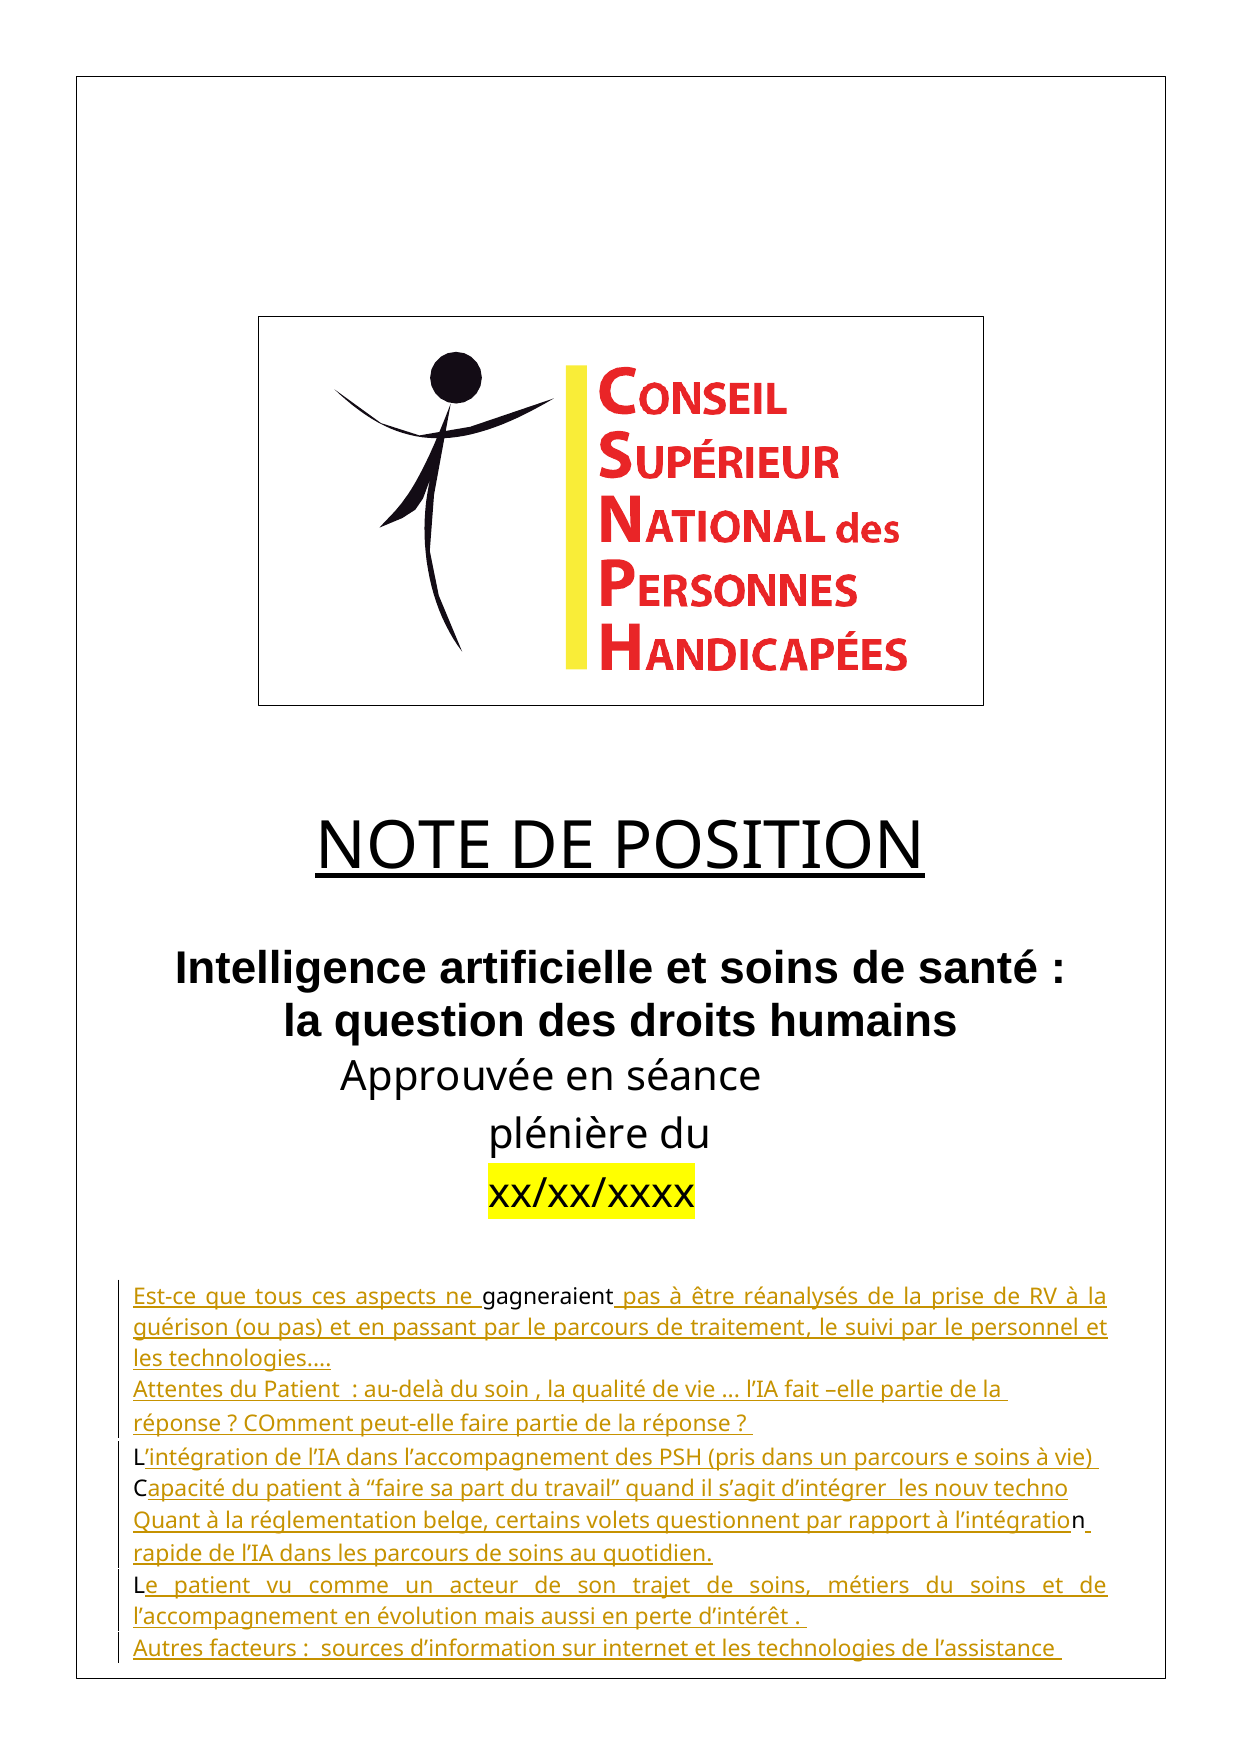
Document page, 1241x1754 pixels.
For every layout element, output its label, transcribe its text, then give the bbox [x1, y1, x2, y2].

picture [811, 638, 834, 670]
picture [815, 446, 839, 478]
picture [668, 446, 691, 478]
picture [748, 574, 775, 606]
text gagneraient [133, 1279, 1107, 1337]
picture [838, 631, 858, 670]
picture [773, 510, 802, 542]
picture [783, 446, 809, 479]
text L [133, 1441, 1107, 1472]
picture [637, 446, 663, 479]
picture [714, 574, 745, 607]
text n [133, 1504, 1107, 1568]
picture [780, 574, 806, 606]
picture [752, 638, 808, 671]
picture [673, 382, 700, 414]
list L [133, 1569, 1107, 1631]
picture [703, 382, 726, 415]
picture [861, 521, 899, 543]
picture [708, 638, 736, 671]
picture [664, 574, 712, 607]
picture [677, 639, 703, 670]
picture [719, 446, 743, 478]
picture [744, 510, 770, 542]
text la question des droits humains [133, 993, 1107, 1046]
picture [885, 638, 907, 671]
picture [836, 512, 858, 543]
text C [133, 1472, 1107, 1503]
picture [645, 510, 695, 542]
text Approuvée en séance plénière du xx/xx/xxxx [341, 1046, 900, 1219]
picture [835, 574, 857, 607]
text gagneraient [133, 1339, 1107, 1373]
title NOTE DE POSITION [133, 797, 1107, 888]
text Intelligence artificielle et soins de santé : [133, 940, 1107, 993]
picture [645, 639, 674, 670]
picture [694, 439, 715, 478]
picture [639, 382, 669, 415]
picture [710, 510, 740, 543]
